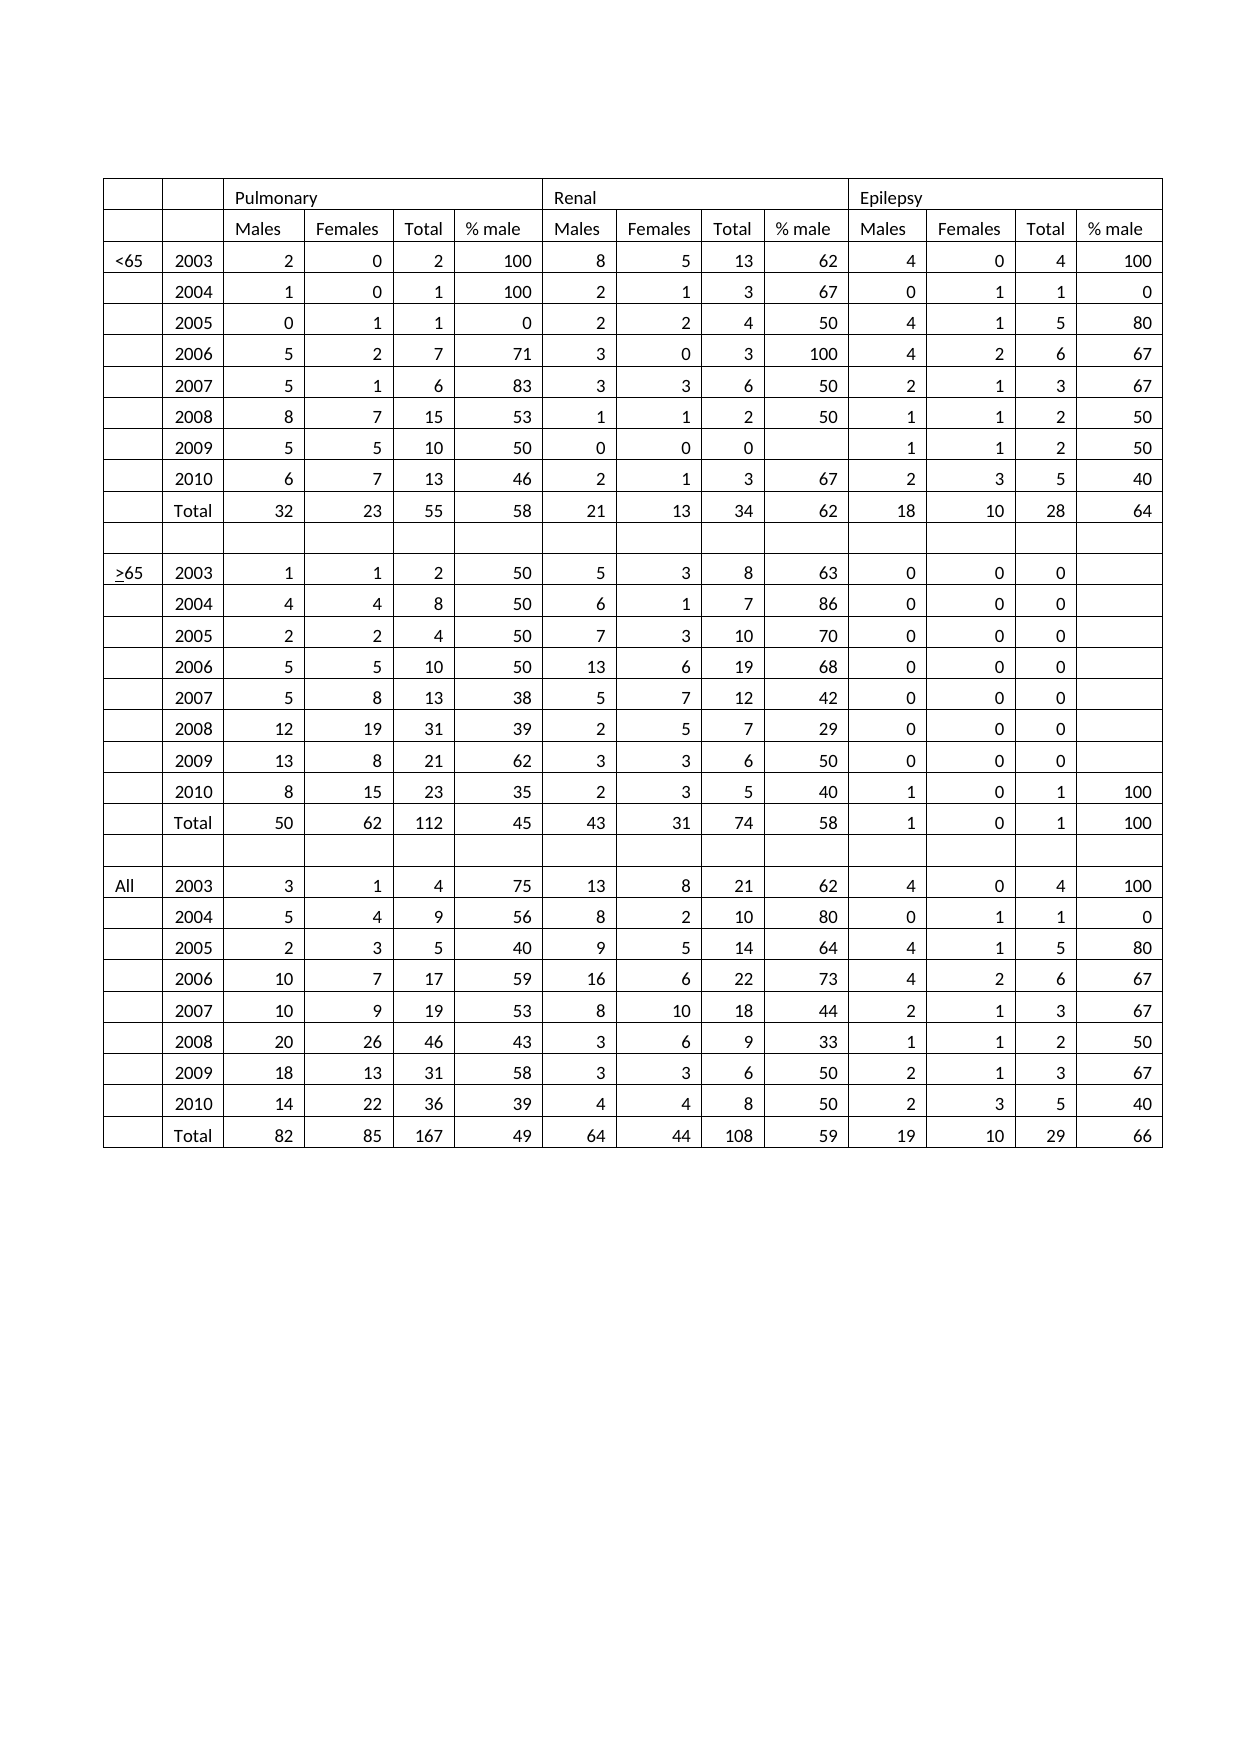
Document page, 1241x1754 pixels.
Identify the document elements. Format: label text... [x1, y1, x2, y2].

table_cell 56 [455, 898, 542, 928]
table_cell 67 [1077, 992, 1162, 1022]
table_cell 0 [1016, 742, 1076, 772]
table_cell 6 [1016, 335, 1076, 366]
table_cell Males [849, 210, 926, 241]
table_cell 44 [617, 1117, 701, 1147]
table_cell 2 [394, 242, 454, 272]
table_cell 2 [224, 617, 304, 647]
table_cell 0 [927, 242, 1015, 272]
table_cell 4 [849, 335, 926, 366]
table_cell [104, 304, 162, 334]
table_cell [104, 585, 162, 616]
table_cell 58 [455, 1054, 542, 1084]
table_cell [1016, 523, 1076, 553]
table_cell [1077, 835, 1162, 866]
table_cell 2 [1016, 398, 1076, 428]
table_cell 1 [849, 1023, 926, 1053]
table_cell 5 [224, 367, 304, 397]
table_cell 83 [455, 367, 542, 397]
table_cell 2006 [163, 335, 223, 366]
table_cell % male [1077, 210, 1162, 241]
table_cell 10 [394, 648, 454, 678]
table_cell [104, 210, 162, 241]
table_cell Total [1016, 210, 1076, 241]
table_cell 4 [849, 304, 926, 334]
table_cell 5 [1016, 304, 1076, 334]
table_cell 8 [224, 398, 304, 428]
table_cell 80 [765, 898, 848, 928]
table_cell 4 [394, 617, 454, 647]
table_cell 1 [1016, 773, 1076, 803]
table_cell 3 [702, 273, 764, 303]
table_cell 50 [224, 804, 304, 834]
table_cell 0 [1016, 585, 1076, 616]
table_cell 0 [1016, 648, 1076, 678]
table_cell 46 [455, 460, 542, 491]
table_cell 50 [765, 1054, 848, 1084]
table_cell 0 [1016, 617, 1076, 647]
table_cell 6 [617, 1023, 701, 1053]
table_cell 5 [305, 648, 393, 678]
table_cell 0 [927, 648, 1015, 678]
table_cell 18 [849, 492, 926, 522]
table_cell 3 [617, 554, 701, 584]
table_cell 68 [765, 648, 848, 678]
table_cell [224, 523, 304, 553]
table_cell 50 [765, 304, 848, 334]
table_cell 5 [617, 710, 701, 741]
table_cell 58 [765, 804, 848, 834]
table_cell 4 [849, 929, 926, 959]
table_cell 10 [224, 992, 304, 1022]
table_cell 0 [849, 679, 926, 709]
table_cell 2 [849, 1054, 926, 1084]
table_cell 0 [927, 679, 1015, 709]
table_cell 10 [617, 992, 701, 1022]
table_cell 2007 [163, 367, 223, 397]
table_cell All [104, 867, 162, 897]
table_header [163, 179, 223, 209]
table_cell 3 [617, 617, 701, 647]
table_cell 86 [765, 585, 848, 616]
table_cell 2 [617, 898, 701, 928]
table_cell 0 [927, 585, 1015, 616]
table_cell Total [163, 492, 223, 522]
table_cell 32 [224, 492, 304, 522]
table_cell 0 [305, 242, 393, 272]
table_cell [104, 367, 162, 397]
table_cell [224, 835, 304, 866]
table_cell 10 [702, 898, 764, 928]
table_cell 3 [617, 367, 701, 397]
table_cell 1 [849, 398, 926, 428]
table_cell 2 [305, 335, 393, 366]
table_cell 10 [927, 1117, 1015, 1147]
table_cell Total [394, 210, 454, 241]
table_cell 5 [224, 679, 304, 709]
table_cell 0 [224, 304, 304, 334]
table_cell 1 [305, 554, 393, 584]
table_cell 2003 [163, 242, 223, 272]
table_cell 21 [394, 742, 454, 772]
table_cell 1 [927, 429, 1015, 459]
table_cell [543, 523, 616, 553]
table_cell 80 [1077, 929, 1162, 959]
table_cell [702, 835, 764, 866]
table_cell 2009 [163, 742, 223, 772]
table_cell 2 [849, 992, 926, 1022]
table_cell 0 [305, 273, 393, 303]
table_cell 0 [849, 273, 926, 303]
table_cell [765, 835, 848, 866]
table_cell 82 [224, 1117, 304, 1147]
table_cell 2 [224, 929, 304, 959]
table_cell 1 [927, 898, 1015, 928]
table_cell 0 [1077, 273, 1162, 303]
table_cell 29 [1016, 1117, 1076, 1147]
table_cell [104, 804, 162, 834]
table_cell 5 [224, 898, 304, 928]
table_cell >65 [104, 554, 162, 584]
table_cell 7 [394, 335, 454, 366]
table_cell 50 [1077, 429, 1162, 459]
table_cell 3 [1016, 1054, 1076, 1084]
table_cell 59 [455, 960, 542, 991]
table_cell 0 [543, 429, 616, 459]
table_cell 1 [1016, 898, 1076, 928]
table_cell 8 [224, 773, 304, 803]
table_cell 7 [305, 460, 393, 491]
table_cell [1077, 585, 1162, 616]
table_cell 17 [394, 960, 454, 991]
table_cell [1077, 710, 1162, 741]
table_cell 29 [765, 710, 848, 741]
table_cell 75 [455, 867, 542, 897]
table_cell 67 [1077, 335, 1162, 366]
table_cell 4 [849, 242, 926, 272]
table_cell 43 [543, 804, 616, 834]
table_cell [849, 523, 926, 553]
table_cell 1 [543, 398, 616, 428]
table_cell 8 [702, 1085, 764, 1116]
table_cell 21 [543, 492, 616, 522]
table_cell 0 [849, 742, 926, 772]
table_cell [104, 1117, 162, 1147]
table_cell <65 [104, 242, 162, 272]
table_cell 34 [702, 492, 764, 522]
table_cell [1077, 617, 1162, 647]
table_cell 2009 [163, 429, 223, 459]
table_cell 0 [927, 554, 1015, 584]
table_cell Males [543, 210, 616, 241]
table_cell 19 [849, 1117, 926, 1147]
table_cell 2007 [163, 992, 223, 1022]
table_cell 3 [543, 742, 616, 772]
table_cell 1 [224, 273, 304, 303]
table_cell [104, 492, 162, 522]
table_cell 67 [765, 273, 848, 303]
table_cell 50 [455, 554, 542, 584]
table_cell 50 [1077, 398, 1162, 428]
table_cell 13 [394, 679, 454, 709]
table_cell 3 [617, 773, 701, 803]
table_cell [455, 523, 542, 553]
table_cell [765, 429, 848, 459]
table_cell 64 [765, 929, 848, 959]
table_cell 4 [849, 960, 926, 991]
table_cell 10 [394, 429, 454, 459]
table_cell 5 [543, 679, 616, 709]
table_cell 6 [617, 960, 701, 991]
table_cell 64 [543, 1117, 616, 1147]
table_cell 7 [702, 710, 764, 741]
table_cell 0 [702, 429, 764, 459]
table_cell 40 [1077, 460, 1162, 491]
table_cell 100 [765, 335, 848, 366]
table_cell 2 [849, 460, 926, 491]
table_cell 2 [305, 617, 393, 647]
table_cell 63 [765, 554, 848, 584]
table_cell 14 [224, 1085, 304, 1116]
table_cell 1 [849, 804, 926, 834]
table_cell 5 [1016, 460, 1076, 491]
table_cell [1077, 523, 1162, 553]
table_cell 7 [543, 617, 616, 647]
table_cell 8 [305, 679, 393, 709]
table_cell 8 [702, 554, 764, 584]
table_cell 0 [1016, 554, 1076, 584]
table_cell 3 [617, 742, 701, 772]
table_cell 50 [455, 429, 542, 459]
table_cell 4 [305, 585, 393, 616]
table_cell [104, 1085, 162, 1116]
table_cell 40 [1077, 1085, 1162, 1116]
table_cell 4 [224, 585, 304, 616]
table_cell [1077, 648, 1162, 678]
table_cell 10 [702, 617, 764, 647]
table_cell [104, 1054, 162, 1084]
table_cell 0 [849, 617, 926, 647]
table_cell 2010 [163, 773, 223, 803]
table_cell [702, 523, 764, 553]
table_cell 2008 [163, 398, 223, 428]
table_cell [104, 929, 162, 959]
table_cell [305, 835, 393, 866]
table_cell [617, 523, 701, 553]
table_cell 80 [1077, 304, 1162, 334]
table_cell 1 [927, 929, 1015, 959]
table_cell 2004 [163, 273, 223, 303]
table_cell [543, 835, 616, 866]
table_cell 7 [305, 398, 393, 428]
table_cell 6 [224, 460, 304, 491]
table_cell 2005 [163, 617, 223, 647]
table_cell 12 [224, 710, 304, 741]
table_cell 39 [455, 1085, 542, 1116]
table_cell 1 [617, 460, 701, 491]
table_cell 6 [617, 648, 701, 678]
table_cell 0 [455, 304, 542, 334]
table_cell 0 [849, 648, 926, 678]
table_cell 13 [543, 648, 616, 678]
table_cell 5 [1016, 1085, 1076, 1116]
table_cell 0 [927, 710, 1015, 741]
table_cell 2 [543, 273, 616, 303]
table_cell [927, 835, 1015, 866]
table_cell 2004 [163, 898, 223, 928]
table_cell 55 [394, 492, 454, 522]
table_cell 2005 [163, 929, 223, 959]
table_cell 5 [394, 929, 454, 959]
table_cell 9 [394, 898, 454, 928]
table_cell [104, 1023, 162, 1053]
table_cell 1 [1016, 804, 1076, 834]
table_cell 0 [1016, 679, 1076, 709]
table_cell 1 [849, 429, 926, 459]
table_cell 10 [927, 492, 1015, 522]
table_cell 16 [543, 960, 616, 991]
table_cell 0 [849, 898, 926, 928]
table_cell 4 [394, 867, 454, 897]
table_cell [394, 835, 454, 866]
table_cell 0 [927, 804, 1015, 834]
table_cell 3 [543, 1023, 616, 1053]
table_cell [1077, 679, 1162, 709]
table_cell 13 [702, 242, 764, 272]
table_cell [104, 835, 162, 866]
table_cell 3 [702, 335, 764, 366]
table_cell 13 [543, 867, 616, 897]
table_cell [765, 523, 848, 553]
table_cell 12 [702, 679, 764, 709]
table_cell 35 [455, 773, 542, 803]
table_cell 62 [765, 492, 848, 522]
table_cell 62 [455, 742, 542, 772]
table_cell 3 [927, 460, 1015, 491]
table_header Renal [543, 179, 848, 209]
table_cell 59 [765, 1117, 848, 1147]
table_cell 167 [394, 1117, 454, 1147]
table_cell 1 [849, 773, 926, 803]
table_cell 4 [617, 1085, 701, 1116]
table_cell 67 [1077, 960, 1162, 991]
table_cell [104, 679, 162, 709]
table_cell 38 [455, 679, 542, 709]
table_cell 8 [617, 867, 701, 897]
table_cell 50 [765, 398, 848, 428]
table_cell 0 [927, 742, 1015, 772]
table_cell 0 [849, 710, 926, 741]
table_cell 3 [702, 460, 764, 491]
table_cell 1 [394, 273, 454, 303]
table_cell 0 [927, 867, 1015, 897]
table_cell 85 [305, 1117, 393, 1147]
table_cell 3 [927, 1085, 1015, 1116]
table_cell 9 [543, 929, 616, 959]
table_cell 64 [1077, 492, 1162, 522]
table_cell 0 [927, 773, 1015, 803]
table_cell 1 [394, 304, 454, 334]
table_cell 0 [1077, 898, 1162, 928]
table_cell Total [702, 210, 764, 241]
table_cell 2 [927, 335, 1015, 366]
table_cell 13 [224, 742, 304, 772]
table_cell 2 [543, 304, 616, 334]
table_cell 22 [702, 960, 764, 991]
table_cell 2006 [163, 648, 223, 678]
table_cell 23 [394, 773, 454, 803]
table_cell 100 [455, 273, 542, 303]
table_cell 2 [1016, 1023, 1076, 1053]
table_cell [104, 742, 162, 772]
table_cell 1 [617, 398, 701, 428]
table_cell 3 [617, 1054, 701, 1084]
table_cell 5 [224, 429, 304, 459]
table_cell [394, 523, 454, 553]
table_cell 2 [702, 398, 764, 428]
table_cell 13 [305, 1054, 393, 1084]
table_cell Females [617, 210, 701, 241]
table_cell 8 [543, 898, 616, 928]
table_cell 67 [765, 460, 848, 491]
table_cell 15 [305, 773, 393, 803]
table_cell [104, 648, 162, 678]
table_cell 5 [305, 429, 393, 459]
table_cell 1 [1016, 273, 1076, 303]
table_cell 2008 [163, 710, 223, 741]
table_cell 5 [1016, 929, 1076, 959]
table_cell 7 [617, 679, 701, 709]
table_cell 3 [543, 367, 616, 397]
table_cell 8 [543, 992, 616, 1022]
table_cell [104, 335, 162, 366]
table_cell Males [224, 210, 304, 241]
table_cell 50 [455, 648, 542, 678]
table_cell 44 [765, 992, 848, 1022]
table_cell 6 [394, 367, 454, 397]
table_cell 2 [543, 460, 616, 491]
table_cell 2 [394, 554, 454, 584]
table_cell 42 [765, 679, 848, 709]
table_cell 74 [702, 804, 764, 834]
table_cell 36 [394, 1085, 454, 1116]
table_cell Total [163, 1117, 223, 1147]
table_cell 5 [702, 773, 764, 803]
table_cell 2 [617, 304, 701, 334]
table_cell 4 [1016, 867, 1076, 897]
table_cell 1 [927, 1054, 1015, 1084]
table_header Epilepsy [849, 179, 1162, 209]
table_cell 28 [1016, 492, 1076, 522]
table_cell 19 [305, 710, 393, 741]
table_header [104, 179, 162, 209]
table_cell 50 [455, 585, 542, 616]
table_cell 7 [702, 585, 764, 616]
table_cell 50 [1077, 1023, 1162, 1053]
table_cell 46 [394, 1023, 454, 1053]
table_cell [104, 273, 162, 303]
table_cell Total [163, 804, 223, 834]
table_cell [1077, 742, 1162, 772]
table_cell 1 [305, 867, 393, 897]
table_cell 3 [543, 335, 616, 366]
table_cell [1077, 554, 1162, 584]
table_cell 7 [305, 960, 393, 991]
table_header Pulmonary [224, 179, 542, 209]
table_cell 22 [305, 1085, 393, 1116]
table_cell [104, 460, 162, 491]
table_cell 2004 [163, 585, 223, 616]
table_cell 0 [927, 617, 1015, 647]
table_cell 112 [394, 804, 454, 834]
table_cell 14 [702, 929, 764, 959]
table_cell 6 [702, 367, 764, 397]
table_cell 53 [455, 398, 542, 428]
table_cell 100 [1077, 242, 1162, 272]
table_cell 6 [702, 742, 764, 772]
table_cell 2007 [163, 679, 223, 709]
table_cell 1 [305, 367, 393, 397]
table_cell 15 [394, 398, 454, 428]
table_cell 5 [224, 335, 304, 366]
table_cell 6 [543, 585, 616, 616]
table_cell 0 [849, 585, 926, 616]
table_cell 2 [1016, 429, 1076, 459]
table_cell [1016, 835, 1076, 866]
table_cell [104, 898, 162, 928]
table_cell 0 [617, 429, 701, 459]
table_cell [163, 523, 223, 553]
table_cell 6 [702, 1054, 764, 1084]
table_cell 2003 [163, 867, 223, 897]
table_cell 31 [394, 710, 454, 741]
table_cell Females [305, 210, 393, 241]
table_cell 1 [617, 585, 701, 616]
table_cell [617, 835, 701, 866]
table_cell 2008 [163, 1023, 223, 1053]
table_cell 45 [455, 804, 542, 834]
table_cell % male [765, 210, 848, 241]
table_cell 9 [305, 992, 393, 1022]
table_cell 67 [1077, 1054, 1162, 1084]
table_cell 21 [702, 867, 764, 897]
table_cell 2 [849, 1085, 926, 1116]
table_cell 5 [224, 648, 304, 678]
table_cell 13 [394, 460, 454, 491]
table_cell 19 [394, 992, 454, 1022]
table_cell 62 [305, 804, 393, 834]
table_cell 1 [224, 554, 304, 584]
table_cell 3 [1016, 992, 1076, 1022]
table_cell 100 [1077, 867, 1162, 897]
table_cell 4 [702, 304, 764, 334]
table_cell 4 [543, 1085, 616, 1116]
table_cell 13 [617, 492, 701, 522]
table_cell 2005 [163, 304, 223, 334]
table_cell 4 [1016, 242, 1076, 272]
table_cell 39 [455, 710, 542, 741]
table_cell 3 [305, 929, 393, 959]
table_cell 70 [765, 617, 848, 647]
table_cell 5 [617, 929, 701, 959]
table_cell 2010 [163, 460, 223, 491]
table_cell 9 [702, 1023, 764, 1053]
table_cell 49 [455, 1117, 542, 1147]
table_cell 4 [305, 898, 393, 928]
table_cell 2 [543, 773, 616, 803]
table_cell 66 [1077, 1117, 1162, 1147]
table_cell 0 [617, 335, 701, 366]
table_cell 0 [849, 554, 926, 584]
table_cell 18 [224, 1054, 304, 1084]
table_cell [163, 210, 223, 241]
table_cell 5 [617, 242, 701, 272]
table_cell 20 [224, 1023, 304, 1053]
table_cell 108 [702, 1117, 764, 1147]
table_cell 3 [224, 867, 304, 897]
table_cell 100 [1077, 804, 1162, 834]
table_cell 1 [927, 367, 1015, 397]
table_cell [849, 835, 926, 866]
table_cell 1 [927, 992, 1015, 1022]
table_cell 100 [455, 242, 542, 272]
table_cell 2006 [163, 960, 223, 991]
table_cell 23 [305, 492, 393, 522]
table_cell 1 [927, 398, 1015, 428]
table_cell 8 [394, 585, 454, 616]
table_cell 67 [1077, 367, 1162, 397]
table_cell 40 [765, 773, 848, 803]
table_cell 26 [305, 1023, 393, 1053]
table_cell 10 [224, 960, 304, 991]
table_cell 100 [1077, 773, 1162, 803]
table_cell 8 [543, 242, 616, 272]
table_cell 50 [765, 367, 848, 397]
table_cell [104, 398, 162, 428]
table_cell 4 [849, 867, 926, 897]
table_cell [104, 710, 162, 741]
table_cell [104, 429, 162, 459]
table_cell [104, 523, 162, 553]
table_cell 31 [617, 804, 701, 834]
table_cell 33 [765, 1023, 848, 1053]
table_cell % male [455, 210, 542, 241]
table_cell 73 [765, 960, 848, 991]
table_cell 5 [543, 554, 616, 584]
table_cell 43 [455, 1023, 542, 1053]
table_cell 2 [224, 242, 304, 272]
table_cell Females [927, 210, 1015, 241]
table_cell 2010 [163, 1085, 223, 1116]
table_cell 1 [927, 304, 1015, 334]
table_cell [104, 992, 162, 1022]
table_cell 62 [765, 867, 848, 897]
table_cell 62 [765, 242, 848, 272]
table_cell 18 [702, 992, 764, 1022]
table_cell 1 [305, 304, 393, 334]
table_cell [455, 835, 542, 866]
table_cell [305, 523, 393, 553]
table_cell 0 [1016, 710, 1076, 741]
table_cell 6 [1016, 960, 1076, 991]
table_cell 2 [849, 367, 926, 397]
table_cell [163, 835, 223, 866]
table_cell 50 [455, 617, 542, 647]
table_cell 2003 [163, 554, 223, 584]
table_cell 53 [455, 992, 542, 1022]
table_cell 50 [765, 742, 848, 772]
table_cell 2 [927, 960, 1015, 991]
table_cell 1 [927, 1023, 1015, 1053]
table_cell [104, 960, 162, 991]
table_cell 58 [455, 492, 542, 522]
table_cell 31 [394, 1054, 454, 1084]
table_cell 3 [1016, 367, 1076, 397]
table_cell 2009 [163, 1054, 223, 1084]
table_cell 1 [927, 273, 1015, 303]
table_cell 19 [702, 648, 764, 678]
table_cell [104, 773, 162, 803]
table_cell 50 [765, 1085, 848, 1116]
table_cell [104, 617, 162, 647]
table_cell 8 [305, 742, 393, 772]
table_cell 40 [455, 929, 542, 959]
table_cell 3 [543, 1054, 616, 1084]
table_cell [927, 523, 1015, 553]
table_cell 2 [543, 710, 616, 741]
table_cell 1 [617, 273, 701, 303]
table_cell 71 [455, 335, 542, 366]
